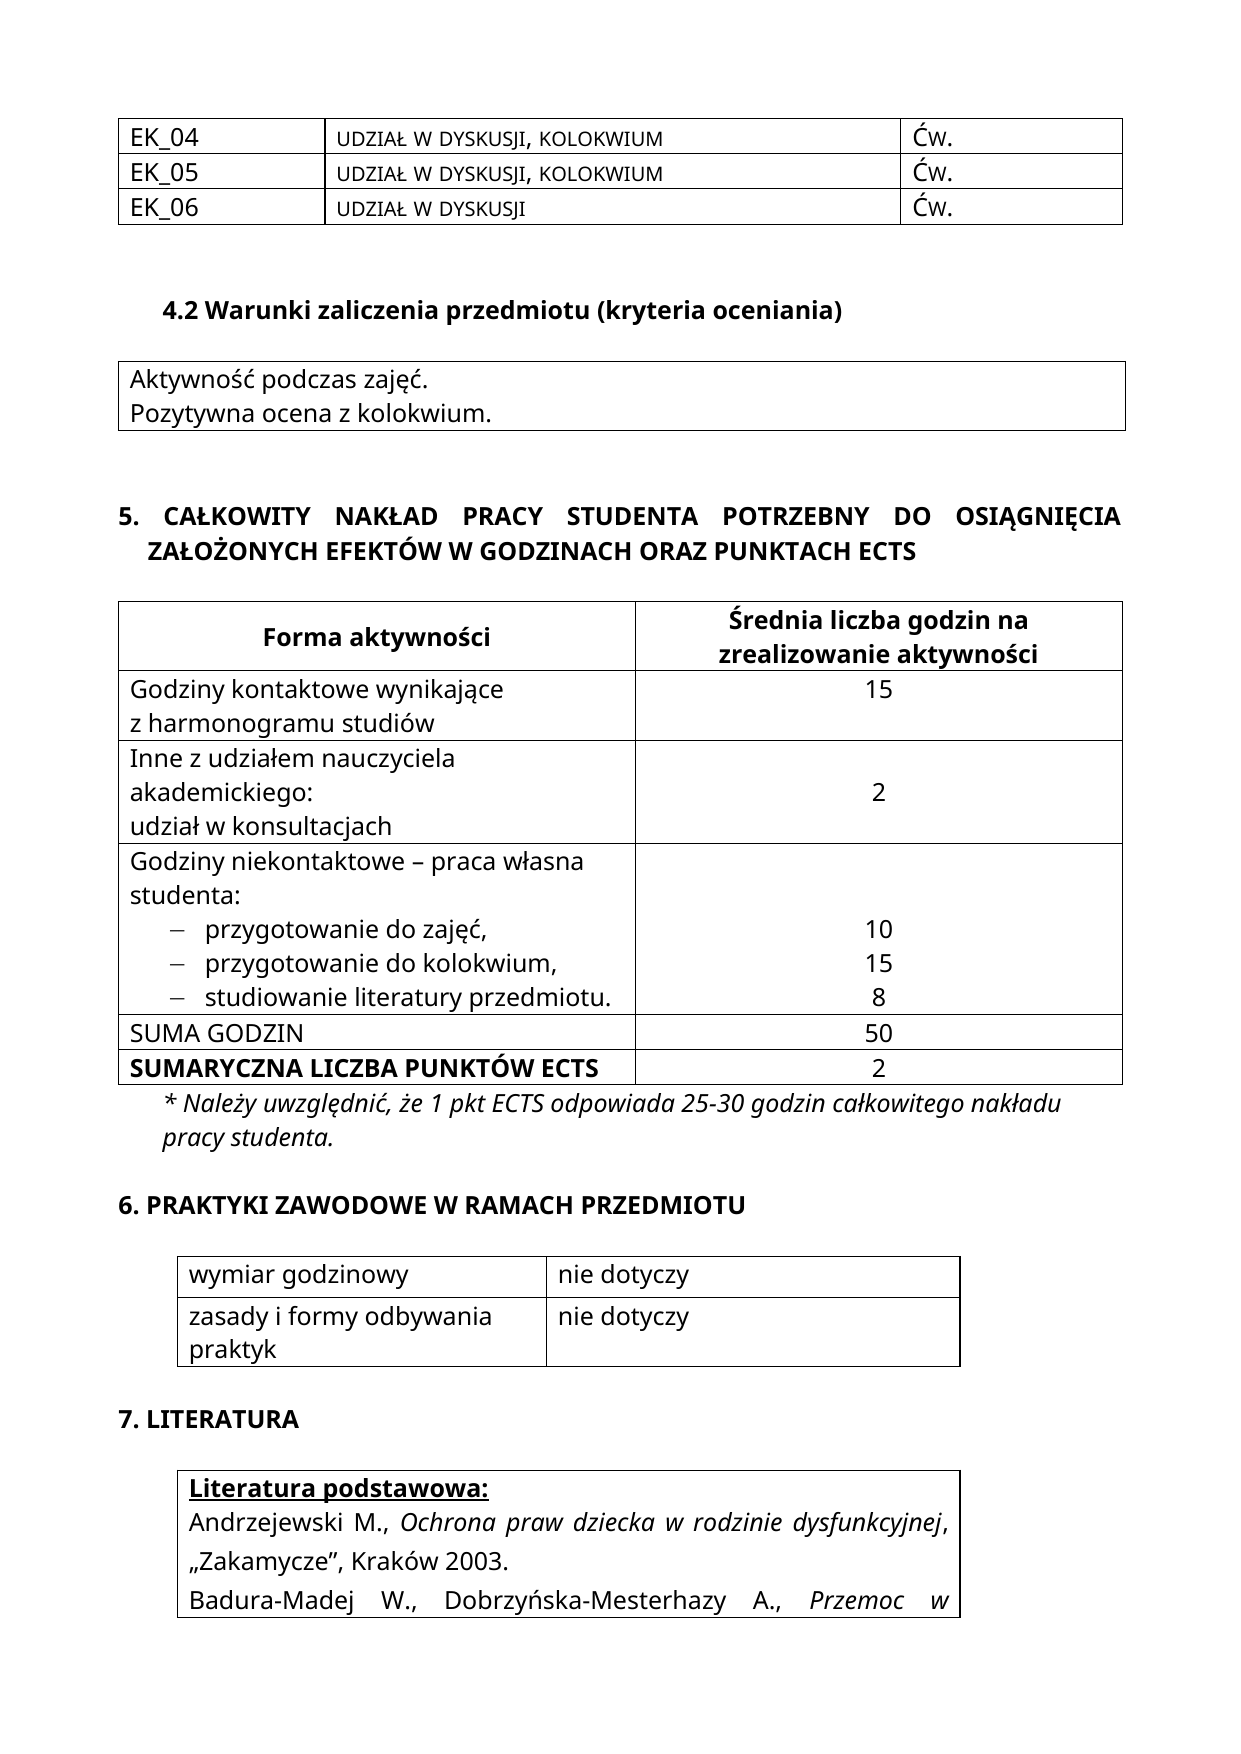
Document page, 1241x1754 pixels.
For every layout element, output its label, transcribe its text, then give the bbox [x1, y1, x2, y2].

table_header wymiar godzinowy [178, 1257, 546, 1297]
text * Należy uwzględnić, że 1 pkt ECTS odpowiada 25-30 godzin całkowitego nakładu pracy studenta. [162, 1085, 1122, 1153]
table_header Aktywność podczas zajęć. Pozytywna ocena z kolokwium. [119, 362, 1125, 430]
text 4.2 Warunki zaliczenia przedmiotu (kryteria oceniania) [162, 293, 1122, 327]
table_cell Godziny kontaktowe wynikające z harmonogramu studiów [119, 671, 635, 739]
table_cell SUMARYCZNA LICZBA PUNKTÓW ECTS [119, 1050, 635, 1084]
table_cell EK_06 [119, 189, 324, 223]
table_cell Ćw. [901, 189, 1122, 223]
table_header Średnia liczba godzin na zrealizowanie aktywności [636, 602, 1122, 670]
table_cell EK_04 [119, 119, 324, 153]
table_cell Godziny niekontaktowe – praca własna studenta: przygotowanie do zajęć, przygotowanie do kolokwium, studiowanie literatury przedmiotu. [119, 844, 635, 1014]
table_cell zasady i formy odbywania praktyk [178, 1298, 546, 1366]
table_cell EK_05 [119, 154, 324, 188]
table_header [178, 1471, 959, 1617]
table_cell 2 [636, 741, 1122, 843]
table_cell udział w dyskusji [326, 189, 900, 223]
table_cell udział w dyskusji, kolokwium [326, 154, 900, 188]
table_cell 50 [636, 1015, 1122, 1049]
table_header nie dotyczy [547, 1257, 959, 1297]
table_cell 2 [636, 1050, 1122, 1084]
text 7. LITERATURA [118, 1401, 1122, 1435]
table_cell Ćw. [901, 119, 1122, 153]
table_cell 10 15 8 [636, 844, 1122, 1014]
table_header Forma aktywności [119, 602, 635, 670]
table_cell Inne z udziałem nauczyciela akademickiego: udział w konsultacjach [119, 741, 635, 843]
table_cell Ćw. [901, 154, 1122, 188]
table_cell 15 [636, 671, 1122, 739]
text 6. PRAKTYKI ZAWODOWE W RAMACH PRZEDMIOTU [118, 1188, 1122, 1222]
table_cell udział w dyskusji, kolokwium [326, 119, 900, 153]
table_cell nie dotyczy [547, 1298, 959, 1366]
table_cell SUMA GODZIN [119, 1015, 635, 1049]
text 5. CAŁKOWITY NAKŁAD PRACY STUDENTA POTRZEBNY DO OSIĄGNIĘCIA ZAŁOŻONYCH EFEKTÓW W GODZINACH ORAZ PUNKTACH ECTS [118, 499, 1122, 567]
